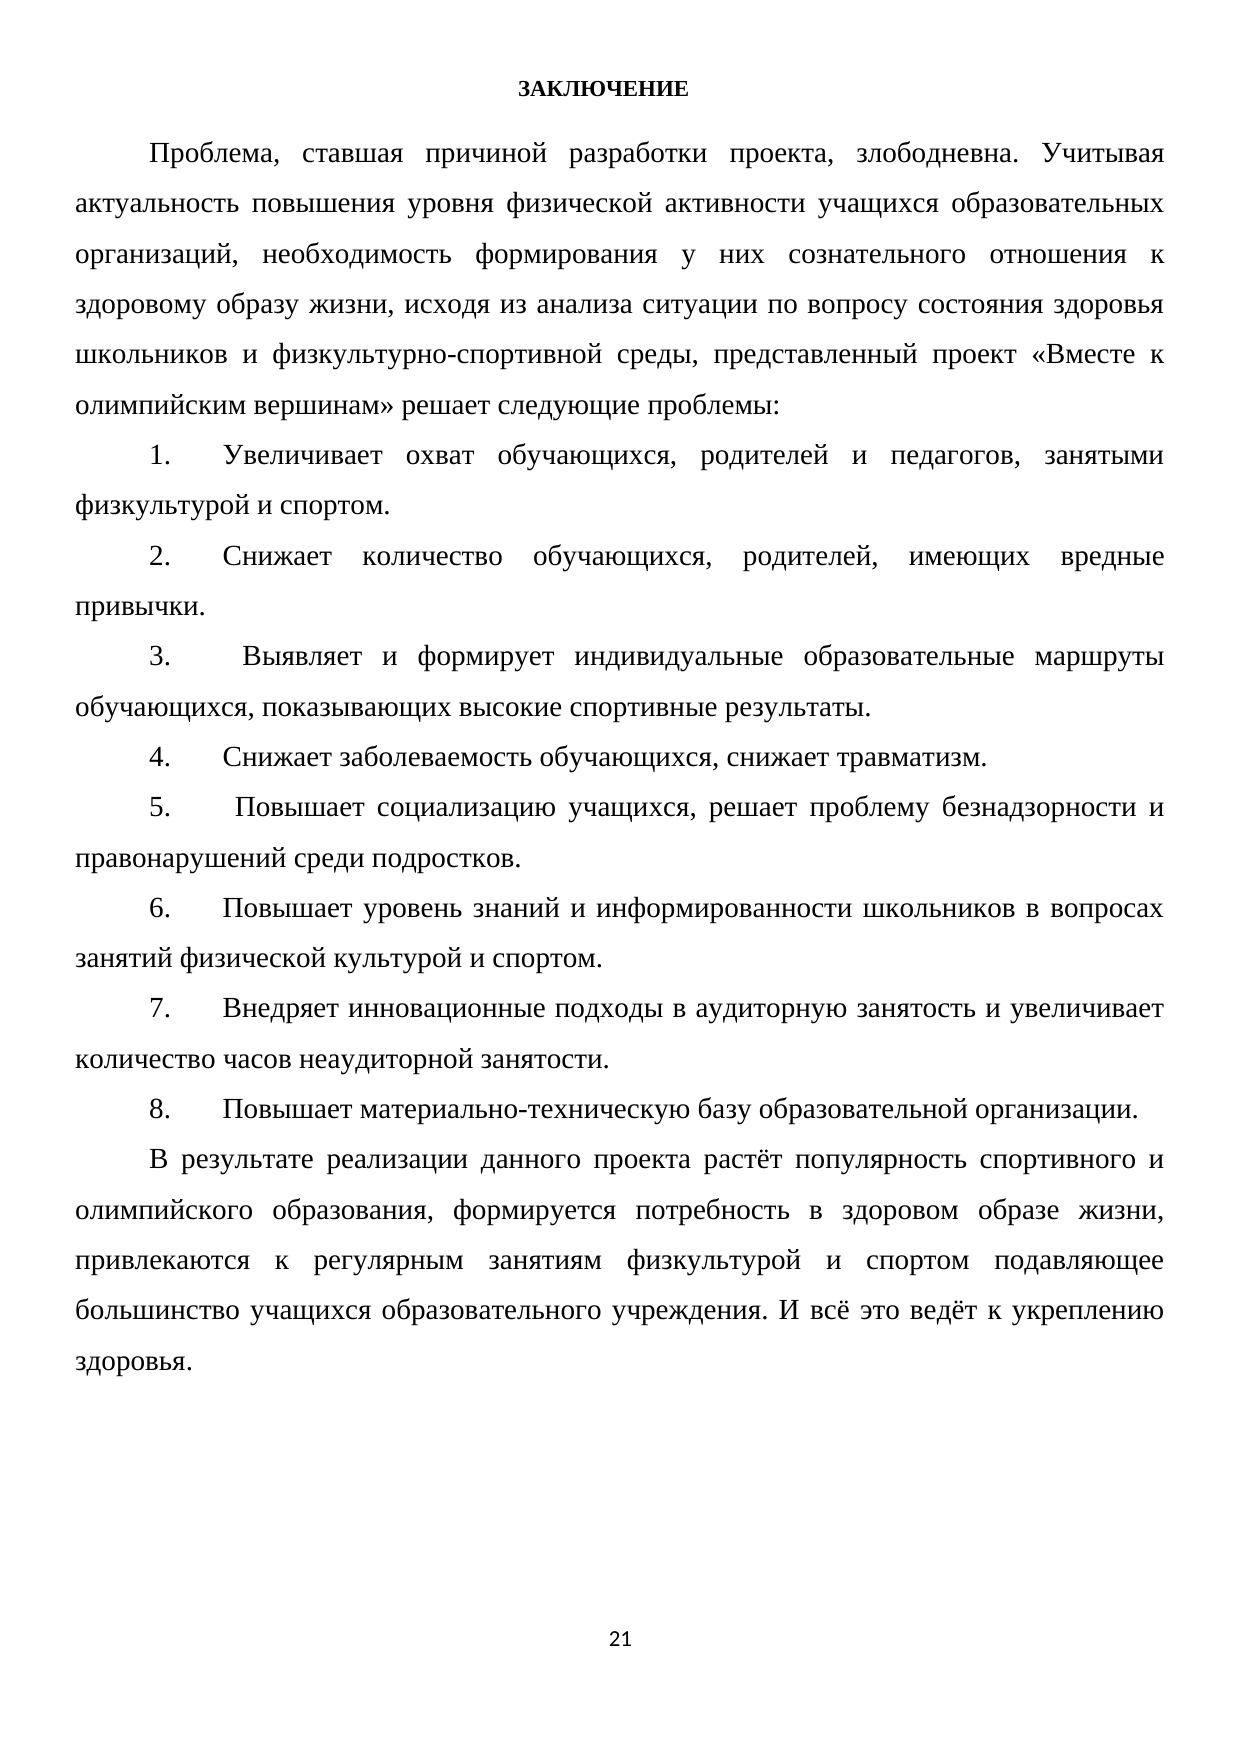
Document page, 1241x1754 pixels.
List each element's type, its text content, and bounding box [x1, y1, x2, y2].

text Проблема, ставшая причиной разработки проекта, злободневна. Учитывая актуальность повышения уровня физической активности учащихся образовательных организаций, необходимость формирования у них сознательного отношения к здоровому образу жизни, исходя из анализа ситуации по вопросу состояния здоровья школьников и физкультурно-спортивной среды, представленный проект «Вместе к олимпийским вершинам» решает следующие проблемы: [75, 135, 1165, 420]
list Увеличивает охват обучающихся, родителей и педагогов, занятыми физкультурой и спортом. [75, 437, 1165, 521]
list Повышает материально-техническую базу образовательной организации. [75, 1091, 1165, 1125]
list Повышает социализацию учащихся, решает проблему безнадзорности и правонарушений среди подростков. [75, 789, 1165, 873]
list Снижает заболеваемость обучающихся, снижает травматизм. [75, 739, 1165, 773]
list Повышает уровень знаний и информированности школьников в вопросах занятий физической культурой и спортом. [75, 890, 1165, 974]
list Выявляет и формирует индивидуальные образовательные маршруты обучающихся, показывающих высокие спортивные результаты. [75, 638, 1165, 722]
text В результате реализации данного проекта растёт популярность спортивного и олимпийского образования, формируется потребность в здоровом образе жизни, привлекаются к регулярным занятиям физкультурой и спортом подавляющее большинство учащихся образовательного учреждения. И всё это ведёт к укреплению здоровья. [75, 1142, 1165, 1376]
list Снижает количество обучающихся, родителей, имеющих вредные привычки. [75, 538, 1165, 622]
list Внедряет инновационные подходы в аудиторную занятость и увеличивает количество часов неаудиторной занятости. [75, 991, 1165, 1074]
list Заключение [186, 75, 1165, 101]
